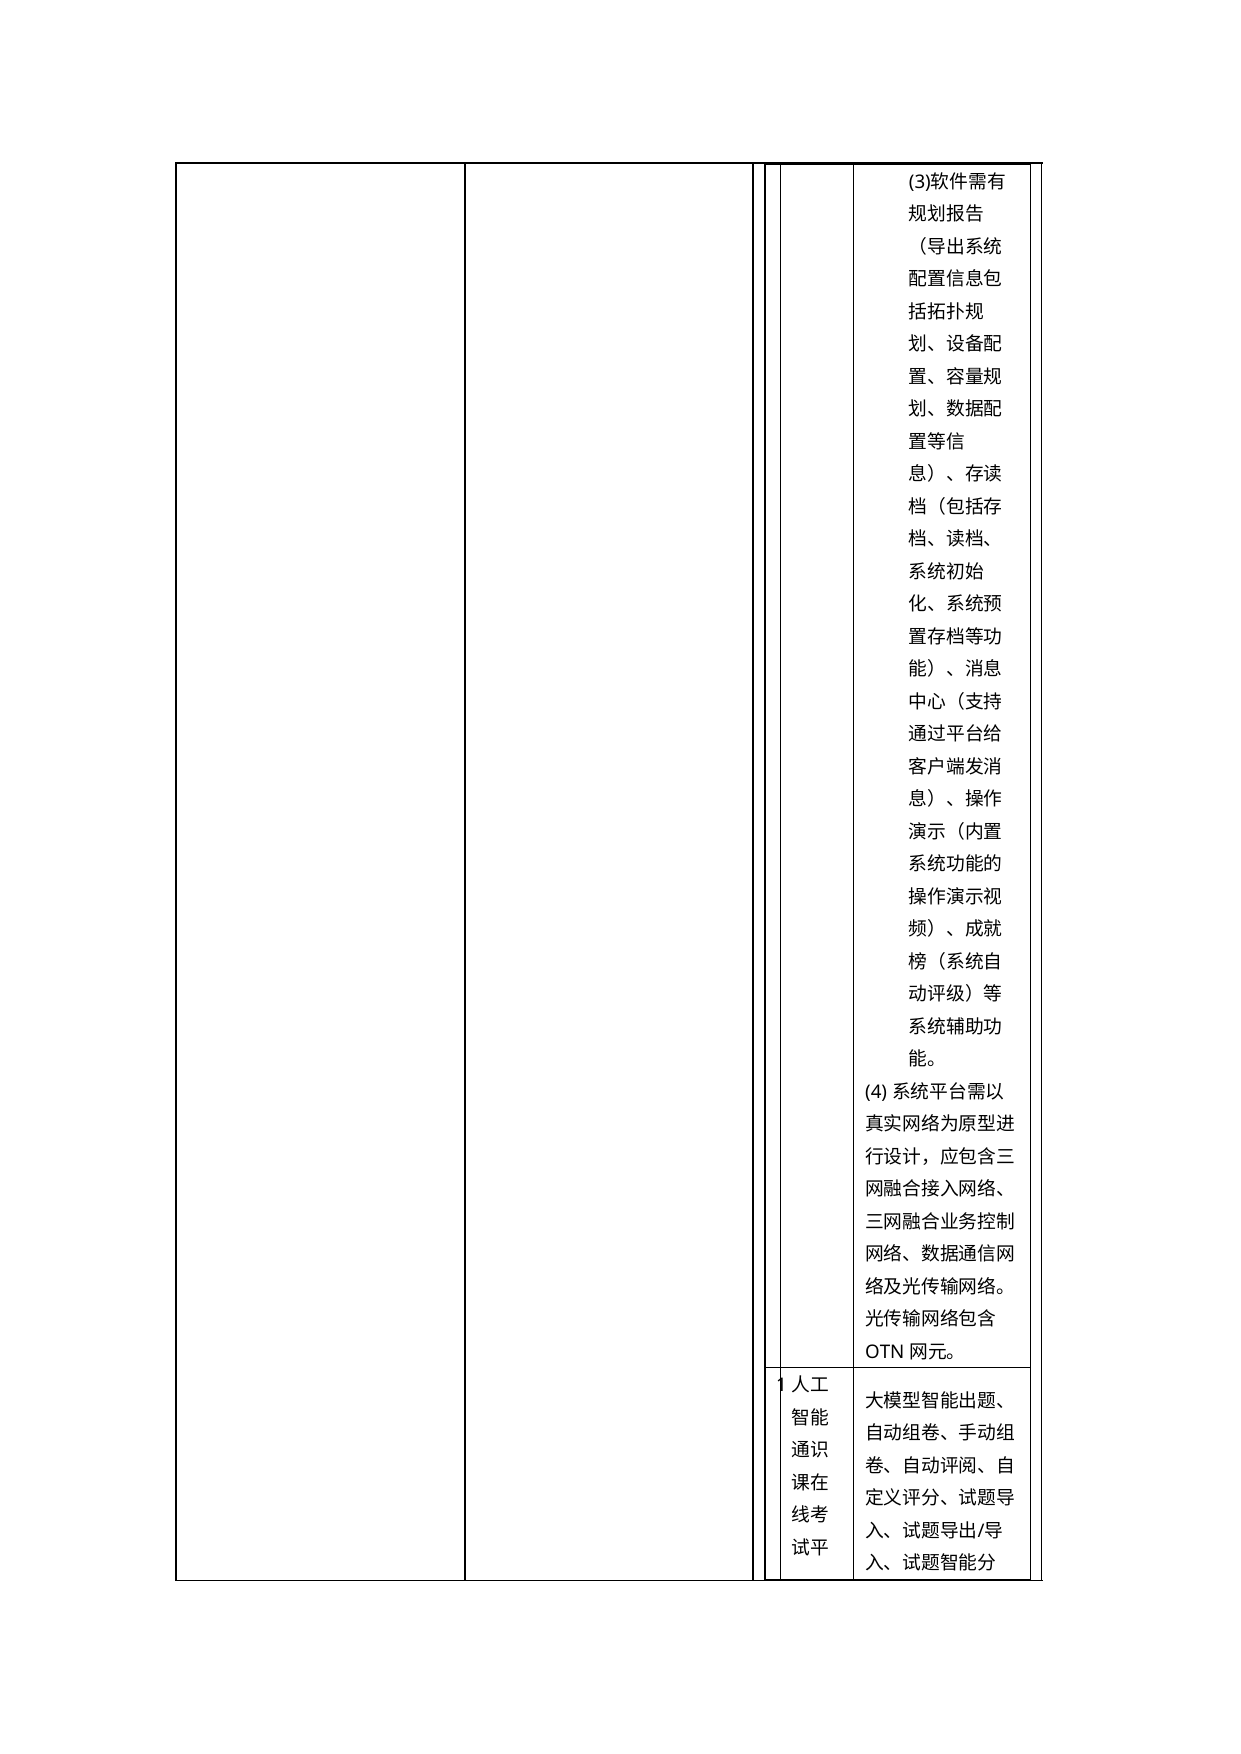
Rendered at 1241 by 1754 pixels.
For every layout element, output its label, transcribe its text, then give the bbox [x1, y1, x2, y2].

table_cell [766, 165, 780, 1367]
table_cell [466, 164, 752, 1580]
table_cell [854, 1368, 1030, 1579]
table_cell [854, 165, 1030, 1367]
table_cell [754, 164, 764, 1580]
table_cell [1031, 164, 1041, 1580]
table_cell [781, 1368, 853, 1579]
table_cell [781, 165, 853, 1367]
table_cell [766, 1368, 780, 1579]
table_cell 2 [177, 164, 464, 1580]
